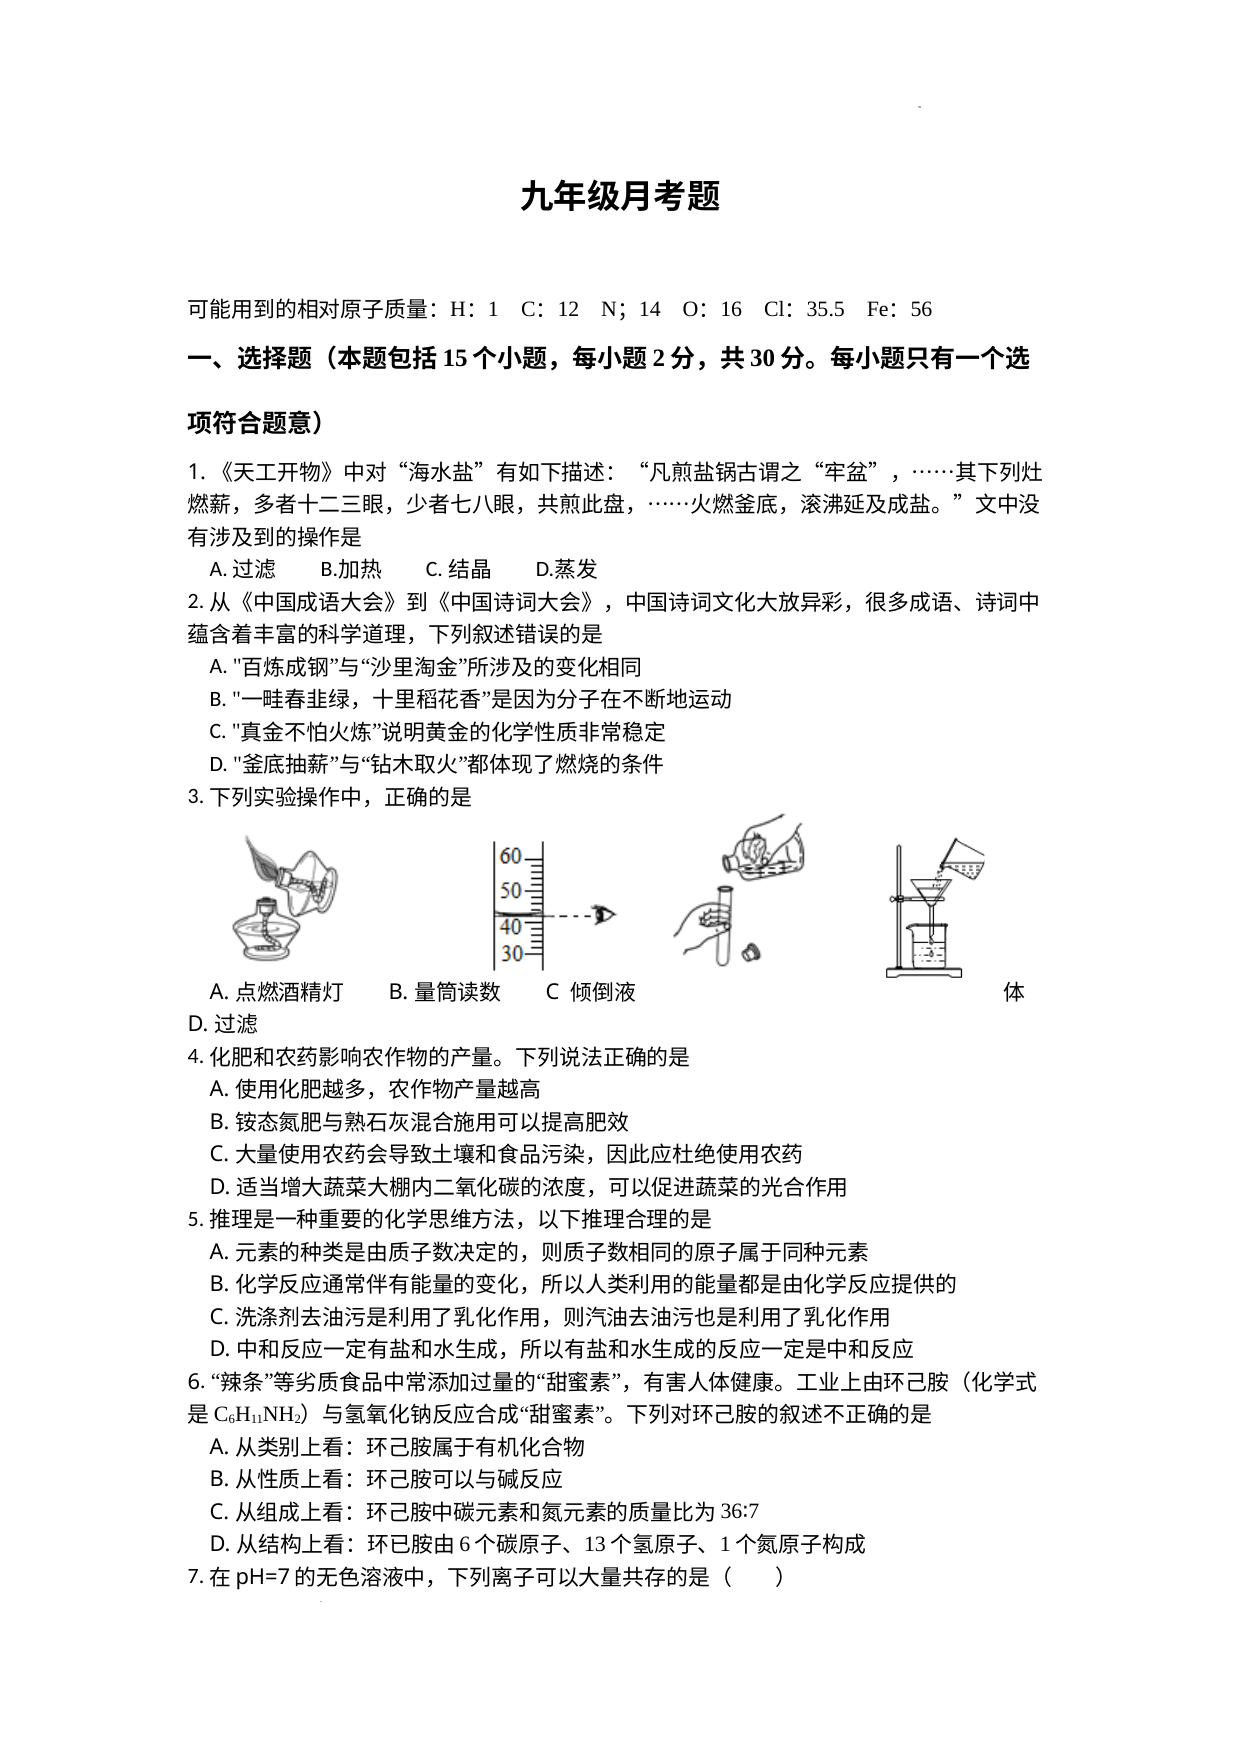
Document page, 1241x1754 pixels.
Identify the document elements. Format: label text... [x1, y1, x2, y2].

text 可能用到的相对原子质量：H：1 C：12 N；14 O：16 Cl：35.5 Fe：56 [187, 292, 1053, 324]
text 2. 从《中国成语大会》到《中国诗词大会》，中国诗词文化大放异彩，很多成语、诗词中蕴含着丰富的科学道理，下列叙述错误的是 [187, 584, 1053, 649]
text A. 点燃酒精灯 B. 量筒读数 C 倾倒液体 D. 过滤 [187, 974, 1053, 1039]
text B. 铵态氮肥与熟石灰混合施用可以提高肥效 [187, 1104, 1053, 1137]
picture [478, 826, 622, 969]
text C. 洗涤剂去油污是利用了乳化作用，则汽油去油污也是利用了乳化作用 [187, 1299, 1053, 1332]
list 《天工开物》中对“海水盐”有如下描述：“凡煎盐锅古谓之“牢盆”，……其下列灶燃薪，多者十二三眼，少者七八眼，共煎此盘，……火燃釜底，滚沸延及成盐。”文中没有涉及到的操作是 [187, 454, 1053, 552]
text D. 中和反应一定有盐和水生成，所以有盐和水生成的反应一定是中和反应 [187, 1332, 1053, 1364]
text D. 适当增大蔬菜大棚内二氧化碳的浓度，可以促进蔬菜的光合作用 [187, 1169, 1053, 1202]
text A. 过滤 B.加热 C. 结晶 D.蒸发 [187, 552, 1053, 584]
text D. 从结构上看：环已胺由6个碳原子、13个氢原子、1个氮原子构成 [187, 1527, 1053, 1559]
text C. 从组成上看：环己胺中碳元素和氮元素的质量比为36∶7 [187, 1494, 1053, 1527]
text 6. “辣条”等劣质食品中常添加过量的“甜蜜素”，有害人体健康。工业上由环己胺（化学式是C6H11NH2）与氢氧化钠反应合成“甜蜜素”。下列对环己胺的叙述不正确的是 [187, 1364, 1053, 1429]
text A. 从类别上看：环己胺属于有机化合物 [187, 1429, 1053, 1462]
text 5. 推理是一种重要的化学思维方法，以下推理合理的是 [187, 1202, 1053, 1234]
text A. "百炼成钢”与“沙里淘金”所涉及的变化相同 [187, 649, 1053, 682]
text D. "釜底抽薪”与“钻木取火”都体现了燃烧的条件 [187, 747, 1053, 779]
text 7. 在pH=7的无色溶液中，下列离子可以大量共存的是（ ） [187, 1559, 1053, 1592]
text B. 化学反应通常伴有能量的变化，所以人类利用的能量都是由化学反应提供的 [187, 1267, 1053, 1299]
text 4. 化肥和农药影响农作物的产量。下列说法正确的是 [187, 1039, 1053, 1072]
picture [878, 834, 984, 984]
picture [225, 826, 341, 963]
text C. "真金不怕火炼”说明黄金的化学性质非常稳定 [187, 714, 1053, 747]
text B. 从性质上看：环己胺可以与碱反应 [187, 1462, 1053, 1494]
text A. 使用化肥越多，农作物产量越高 [187, 1072, 1053, 1104]
picture [666, 808, 824, 978]
text 九年级月考题 [187, 162, 1053, 227]
text B. "一畦春韭绿，十里稻花香”是因为分子在不断地运动 [187, 682, 1053, 714]
text A. 元素的种类是由质子数决定的，则质子数相同的原子属于同种元素 [187, 1234, 1053, 1267]
text C. 大量使用农药会导致土壤和食品污染，因此应杜绝使用农药 [187, 1137, 1053, 1169]
text 3. 下列实验操作中，正确的是 [187, 779, 1053, 812]
list 选择题（本题包括15个小题，每小题2分，共30分。每小题只有一个选项符合题意） [187, 324, 1053, 454]
